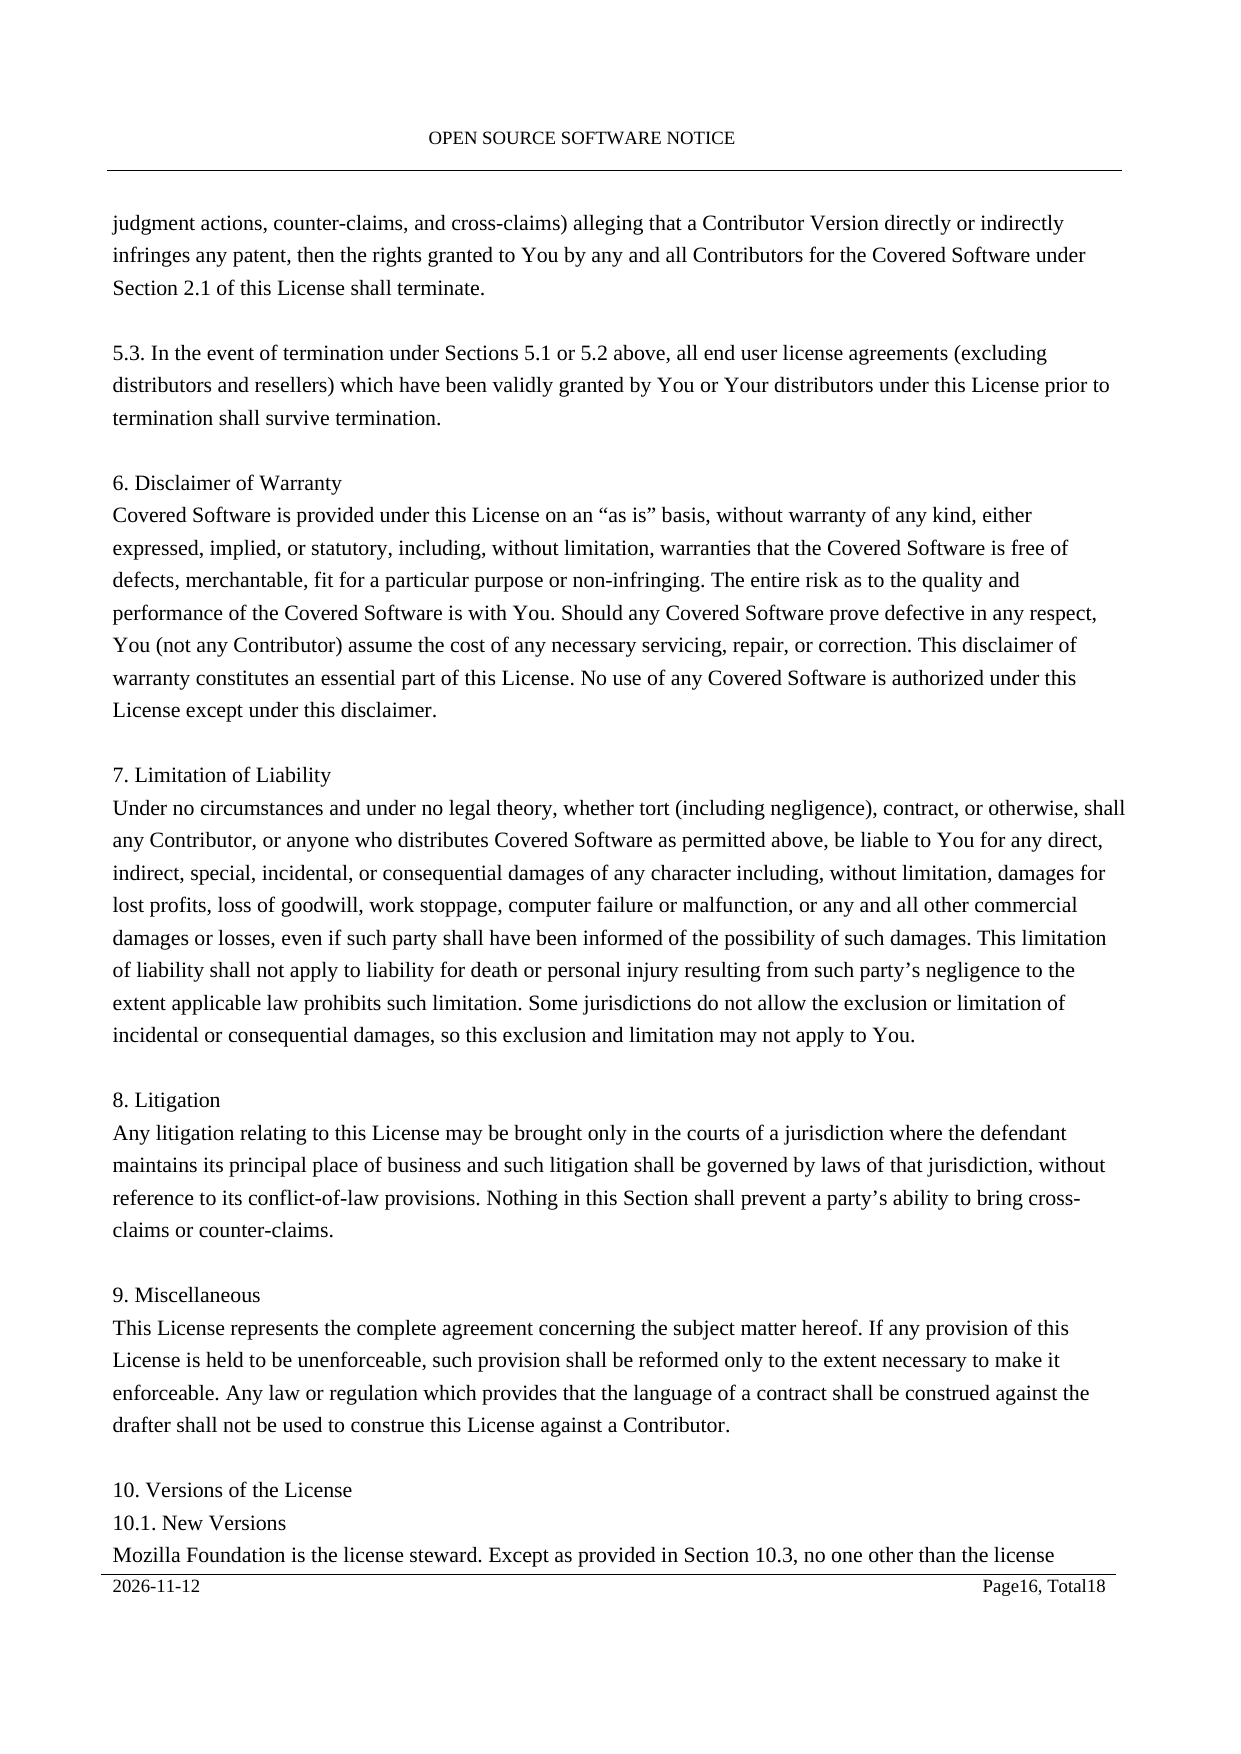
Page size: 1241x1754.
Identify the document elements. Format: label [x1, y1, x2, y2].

text [112, 206, 1128, 1571]
